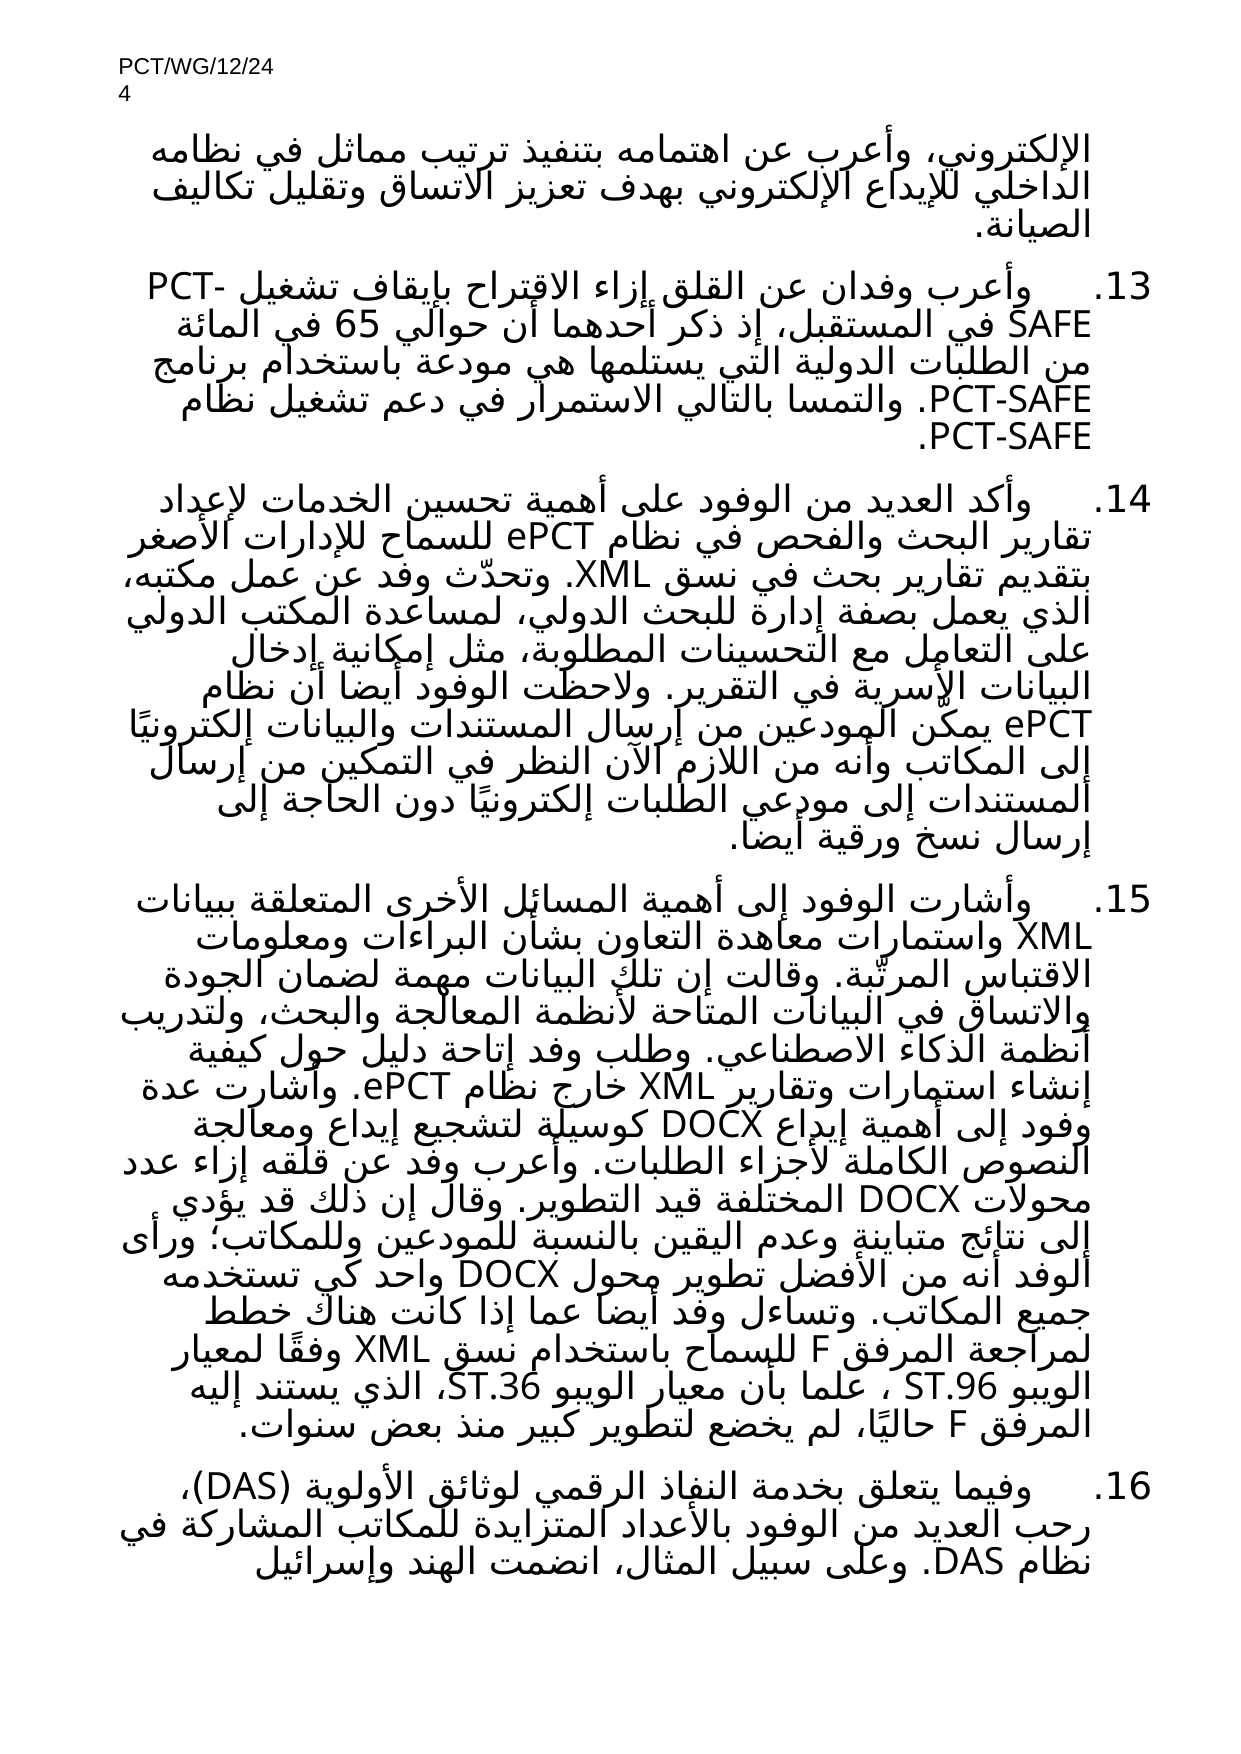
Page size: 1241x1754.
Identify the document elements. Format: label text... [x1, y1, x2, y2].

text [118, 132, 1092, 245]
text وأعرب وفدان عن القلق إزاء الاقتراح بإيقاف تشغيل PCT-SAFE في المستقبل، إذ ذكر أحدهما أن حوالي 65 في المائة من الطلبات الدولية التي يستلمها هي مودعة باستخدام برنامج PCT-SAFE. والتمسا بالتالي الاستمرار في دعم تشغيل نظام PCT-SAFE. [118, 270, 1092, 457]
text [118, 1470, 1092, 1582]
text وأشارت الوفود إلى أهمية المسائل الأخرى المتعلقة ببيانات XML واستمارات معاهدة التعاون بشأن البراءات ومعلومات الاقتباس المرتّبة. وقالت إن تلك البيانات مهمة لضمان الجودة والاتساق في البيانات المتاحة لأنظمة المعالجة والبحث، ولتدريب أنظمة الذكاء الاصطناعي. وطلب وفد إتاحة دليل حول كيفية إنشاء استمارات وتقارير XML خارج نظام ePCT. وأشارت عدة وفود إلى أهمية إيداع DOCX كوسيلة لتشجيع إيداع ومعالجة النصوص الكاملة لأجزاء الطلبات. وأعرب وفد عن قلقه إزاء عدد محولات DOCX المختلفة قيد التطوير. وقال إن ذلك قد يؤدي إلى نتائج متباينة وعدم اليقين بالنسبة للمودعين وللمكاتب؛ ورأى الوفد أنه من الأفضل تطوير محول DOCX واحد كي تستخدمه جميع المكاتب. وتساءل وفد أيضا عما إذا كانت هناك خطط لمراجعة المرفق F للسماح باستخدام نسق XML وفقًا لمعيار الويبو ST.96 ، علما بأن معيار الويبو ST.36، الذي يستند إليه المرفق F حاليًا، لم يخضع لتطوير كبير منذ بعض سنوات. [118, 882, 1092, 1445]
text وأكد العديد من الوفود على أهمية تحسين الخدمات لإعداد تقارير البحث والفحص في نظام ePCT للسماح للإدارات الأصغر بتقديم تقارير بحث في نسق XML. وتحدّث وفد عن عمل مكتبه، الذي يعمل بصفة إدارة للبحث الدولي، لمساعدة المكتب الدولي على التعامل مع التحسينات المطلوبة، مثل إمكانية إدخال البيانات الأسرية في التقرير. ولاحظت الوفود أيضا أن نظام ePCT يمكّن المودعين من إرسال المستندات والبيانات إلكترونيًا إلى المكاتب وأنه من اللازم الآن النظر في التمكين من إرسال المستندات إلى مودعي الطلبات إلكترونيًا دون الحاجة إلى إرسال نسخ ورقية أيضا. [118, 482, 1092, 857]
